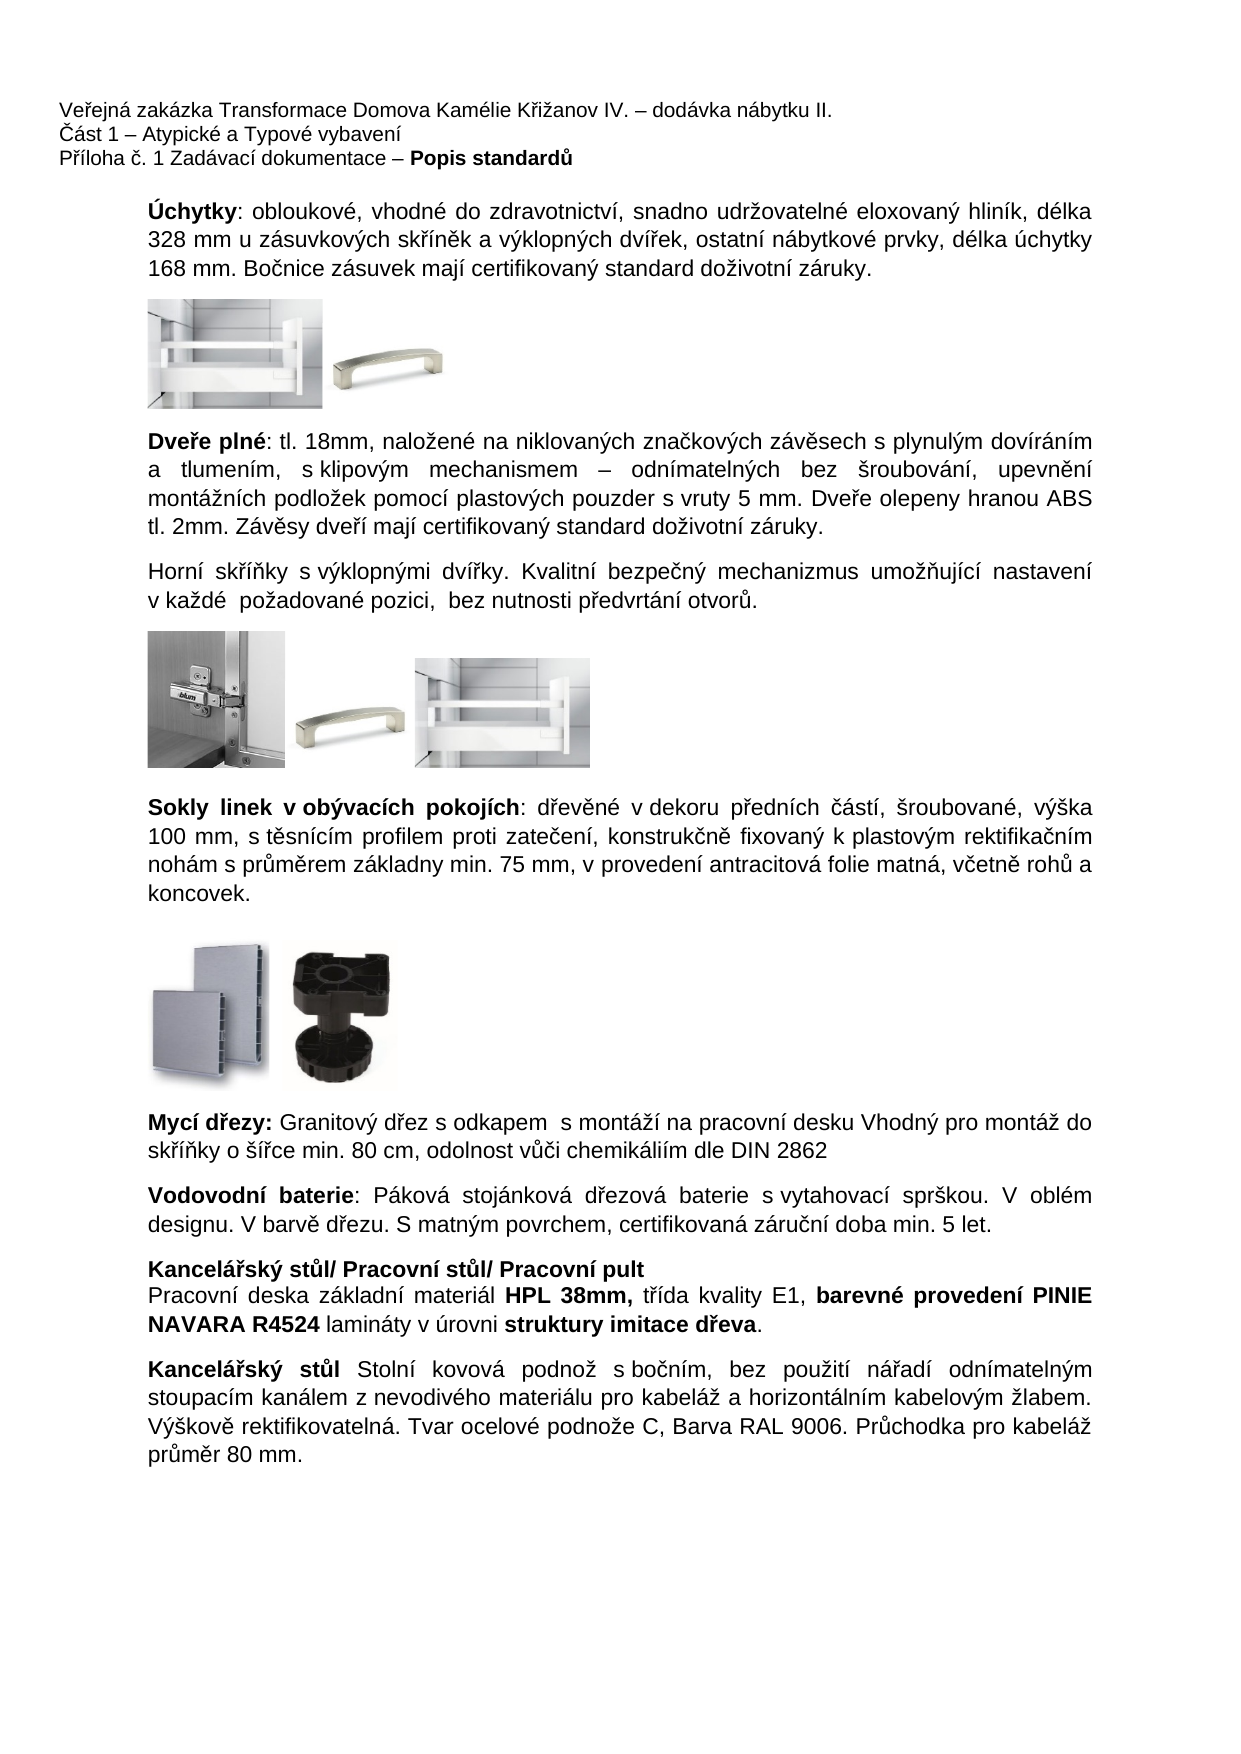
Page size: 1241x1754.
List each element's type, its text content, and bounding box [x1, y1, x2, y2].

picture [282, 940, 398, 1091]
text Pracovní deska základní materiál HPL 38mm, třída kvality E1, barevné provedení PINIE NAVARA R4524 lamináty v úrovni struktury imitace dřeva. [148, 1282, 1093, 1337]
text Horní skříňky s výklopnými dvířky. Kvalitní bezpečný mechanizmus umožňující nastavení v každé požadované pozici, bez nutnosti předvrtání otvorů. [148, 558, 1093, 613]
text Kancelářský stůl Stolní kovová podnož s bočním, bez použití nářadí odnímatelným stoupacím kanálem z nevodivého materiálu pro kabeláž a horizontálním kabelovým žlabem. Výškově rektifikovatelná. Tvar ocelové podnože C, Barva RAL 9006. Průchodka pro kabeláž průměr 80 mm. [148, 1356, 1093, 1468]
text Mycí dřezy: Granitový dřez s odkapem s montáží na pracovní desku Vhodný pro montáž do skříňky o šířce min. 80 cm, odolnost vůči chemikáliím dle DIN 2862 [148, 1109, 1093, 1164]
text Dveře plné: tl. 18mm, naložené na niklovaných značkových závěsech s plynulým dovíráním a tlumením, s klipovým mechanismem – odnímatelných bez šroubování, upevnění montážních podložek pomocí plastových pouzder s vruty 5 mm. Dveře olepeny hranou ABS tl. 2mm. Závěsy dveří mají certifikovaný standard doživotní záruky. [148, 428, 1093, 539]
text Úchytky: obloukové, vhodné do zdravotnictví, snadno udržovatelné eloxovaný hliník, délka 328 mm u zásuvkových skříněk a výklopných dvířek, ostatní nábytkové prvky, délka úchytky 168 mm. Bočnice zásuvek mají certifikovaný standard doživotní záruky. [148, 198, 1093, 281]
text Kancelářský stůl/ Pracovní stůl/ Pracovní pult [148, 1256, 1093, 1282]
picture [147, 299, 453, 409]
picture [147, 631, 590, 768]
picture [147, 924, 270, 1091]
text Vodovodní baterie: Páková stojánková dřezová baterie s vytahovací sprškou. V oblém designu. V barvě dřezu. S matným povrchem, certifikovaná záruční doba min. 5 let. [148, 1182, 1093, 1237]
text Sokly linek v obývacích pokojích: dřevěné v dekoru předních částí, šroubované, výška 100 mm, s těsnícím profilem proti zatečení, konstrukčně fixovaný k plastovým rektifikačním nohám s průměrem základny min. 75 mm, v provedení antracitová folie matná, včetně rohů a koncovek. [148, 794, 1093, 906]
